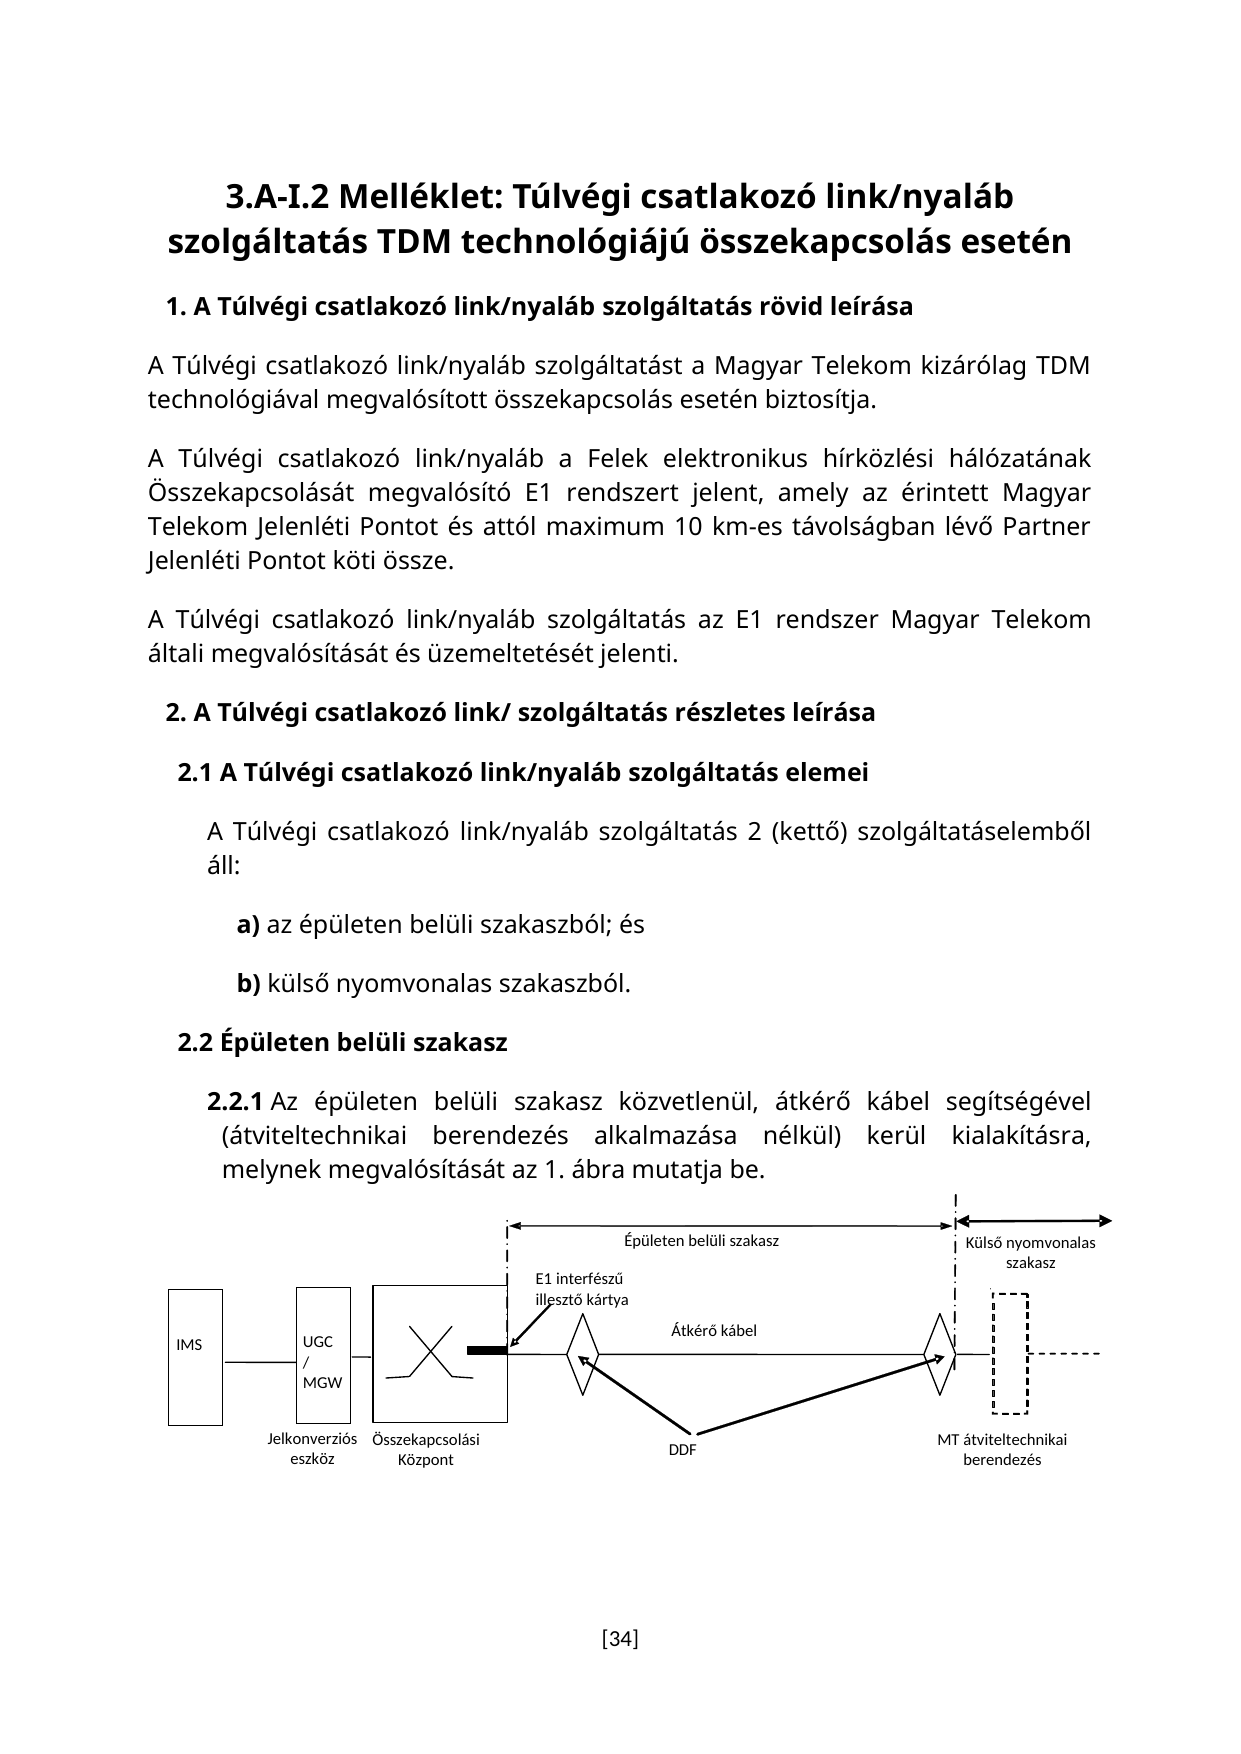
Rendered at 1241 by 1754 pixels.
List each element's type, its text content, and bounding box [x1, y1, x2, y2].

text A Túlvégi csatlakozó link/nyaláb szolgáltatás az E1 rendszer Magyar Telekom általi megvalósítását és üzemeltetését jelenti. [148, 602, 1092, 670]
text a) az épületen belüli szakaszból; és [236, 906, 1092, 940]
subtitle 2.2 Épületen belüli szakasz [177, 1024, 1092, 1058]
text b) külső nyomvonalas szakaszból. [236, 965, 1092, 999]
subtitle 2. A Túlvégi csatlakozó link/ szolgáltatás részletes leírása [165, 695, 1092, 729]
text A Túlvégi csatlakozó link/nyaláb a Felek elektronikus hírközlési hálózatának Összekapcsolását megvalósító E1 rendszert jelent, amely az érintett Magyar Telekom Jelenléti Pontot és attól maximum 10 km-es távolságban lévő Partner Jelenléti Pontot köti össze. [148, 441, 1092, 577]
subtitle 1. A Túlvégi csatlakozó link/nyaláb szolgáltatás rövid leírása [165, 288, 1092, 323]
subtitle 3.A-I.2 Melléklet: Túlvégi csatlakozó link/nyaláb szolgáltatás TDM technológiájú összekapcsolás esetén [148, 173, 1092, 263]
subtitle 2.1 A Túlvégi csatlakozó link/nyaláb szolgáltatás elemei [177, 754, 1092, 788]
text 2.2.1 Az épületen belüli szakasz közvetlenül, átkérő kábel segítségével (átviteltechnikai berendezés alkalmazása nélkül) kerül kialakításra, melynek megvalósítását az 1. ábra mutatja be. [207, 1083, 1092, 1186]
text A Túlvégi csatlakozó link/nyaláb szolgáltatás 2 (kettő) szolgáltatáselemből áll: [207, 813, 1092, 881]
text A Túlvégi csatlakozó link/nyaláb szolgáltatást a Magyar Telekom kizárólag TDM technológiával megvalósított összekapcsolás esetén biztosítja. [148, 348, 1092, 416]
